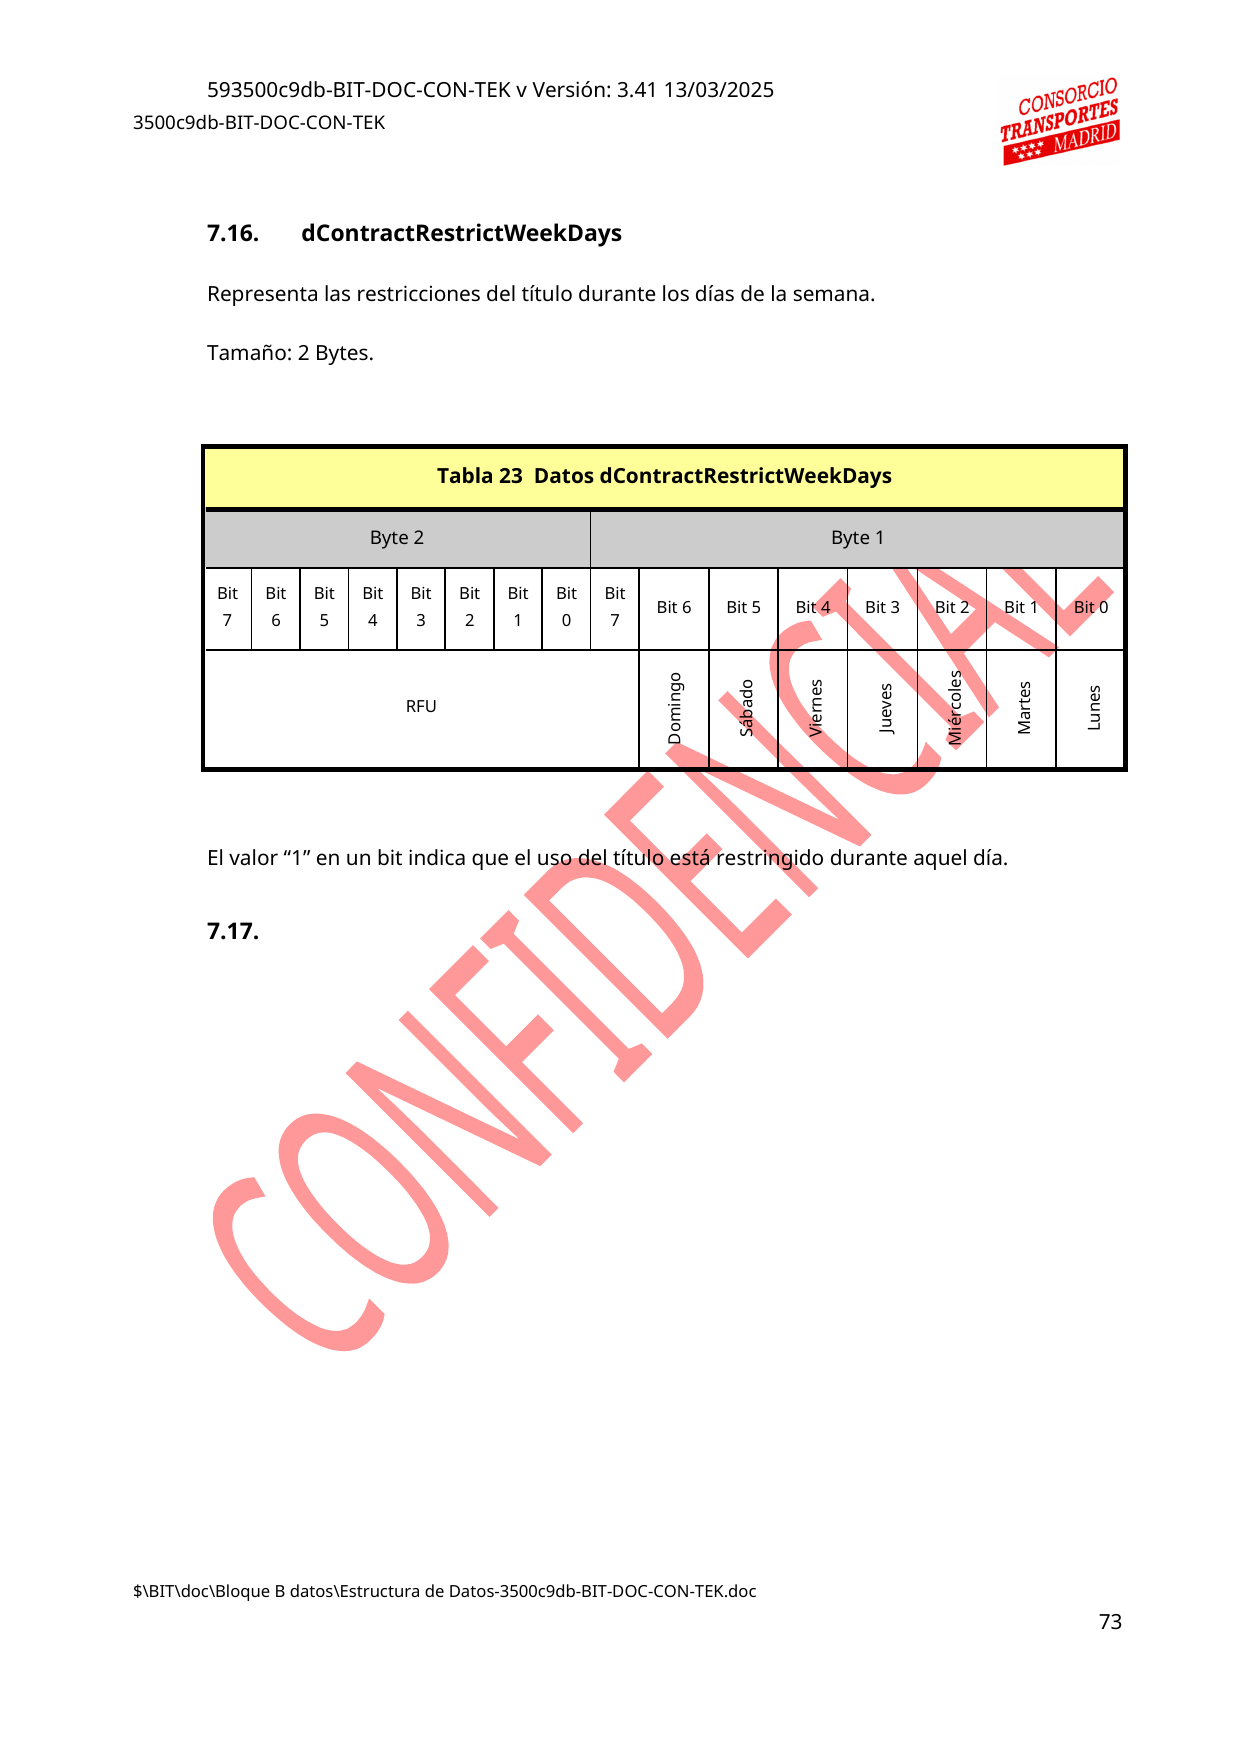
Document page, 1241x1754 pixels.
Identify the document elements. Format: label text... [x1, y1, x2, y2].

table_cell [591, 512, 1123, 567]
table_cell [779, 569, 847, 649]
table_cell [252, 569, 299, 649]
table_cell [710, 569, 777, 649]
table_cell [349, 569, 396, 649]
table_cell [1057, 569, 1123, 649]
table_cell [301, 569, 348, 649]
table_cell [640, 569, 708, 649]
subtitle dContractRestrictWeekDays [207, 217, 1122, 248]
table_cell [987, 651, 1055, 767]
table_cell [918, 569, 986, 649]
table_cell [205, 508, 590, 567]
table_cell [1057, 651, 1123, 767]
picture [996, 76, 1122, 166]
subtitle dDate [207, 915, 1122, 946]
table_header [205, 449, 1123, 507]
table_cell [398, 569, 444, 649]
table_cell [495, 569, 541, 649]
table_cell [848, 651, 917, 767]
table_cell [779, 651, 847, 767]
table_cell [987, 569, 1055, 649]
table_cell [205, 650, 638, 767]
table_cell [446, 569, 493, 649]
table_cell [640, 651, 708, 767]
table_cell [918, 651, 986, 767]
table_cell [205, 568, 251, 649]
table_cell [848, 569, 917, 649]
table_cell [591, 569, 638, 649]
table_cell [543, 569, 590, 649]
text Representa las restricciones del título durante los días de la semana. [207, 279, 1122, 308]
text El valor “ en un bit indica que el uso del título está restringido durante aquel día. [207, 843, 1122, 872]
text Tamaño: 2 Bytes. [207, 338, 1122, 367]
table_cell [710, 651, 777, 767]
